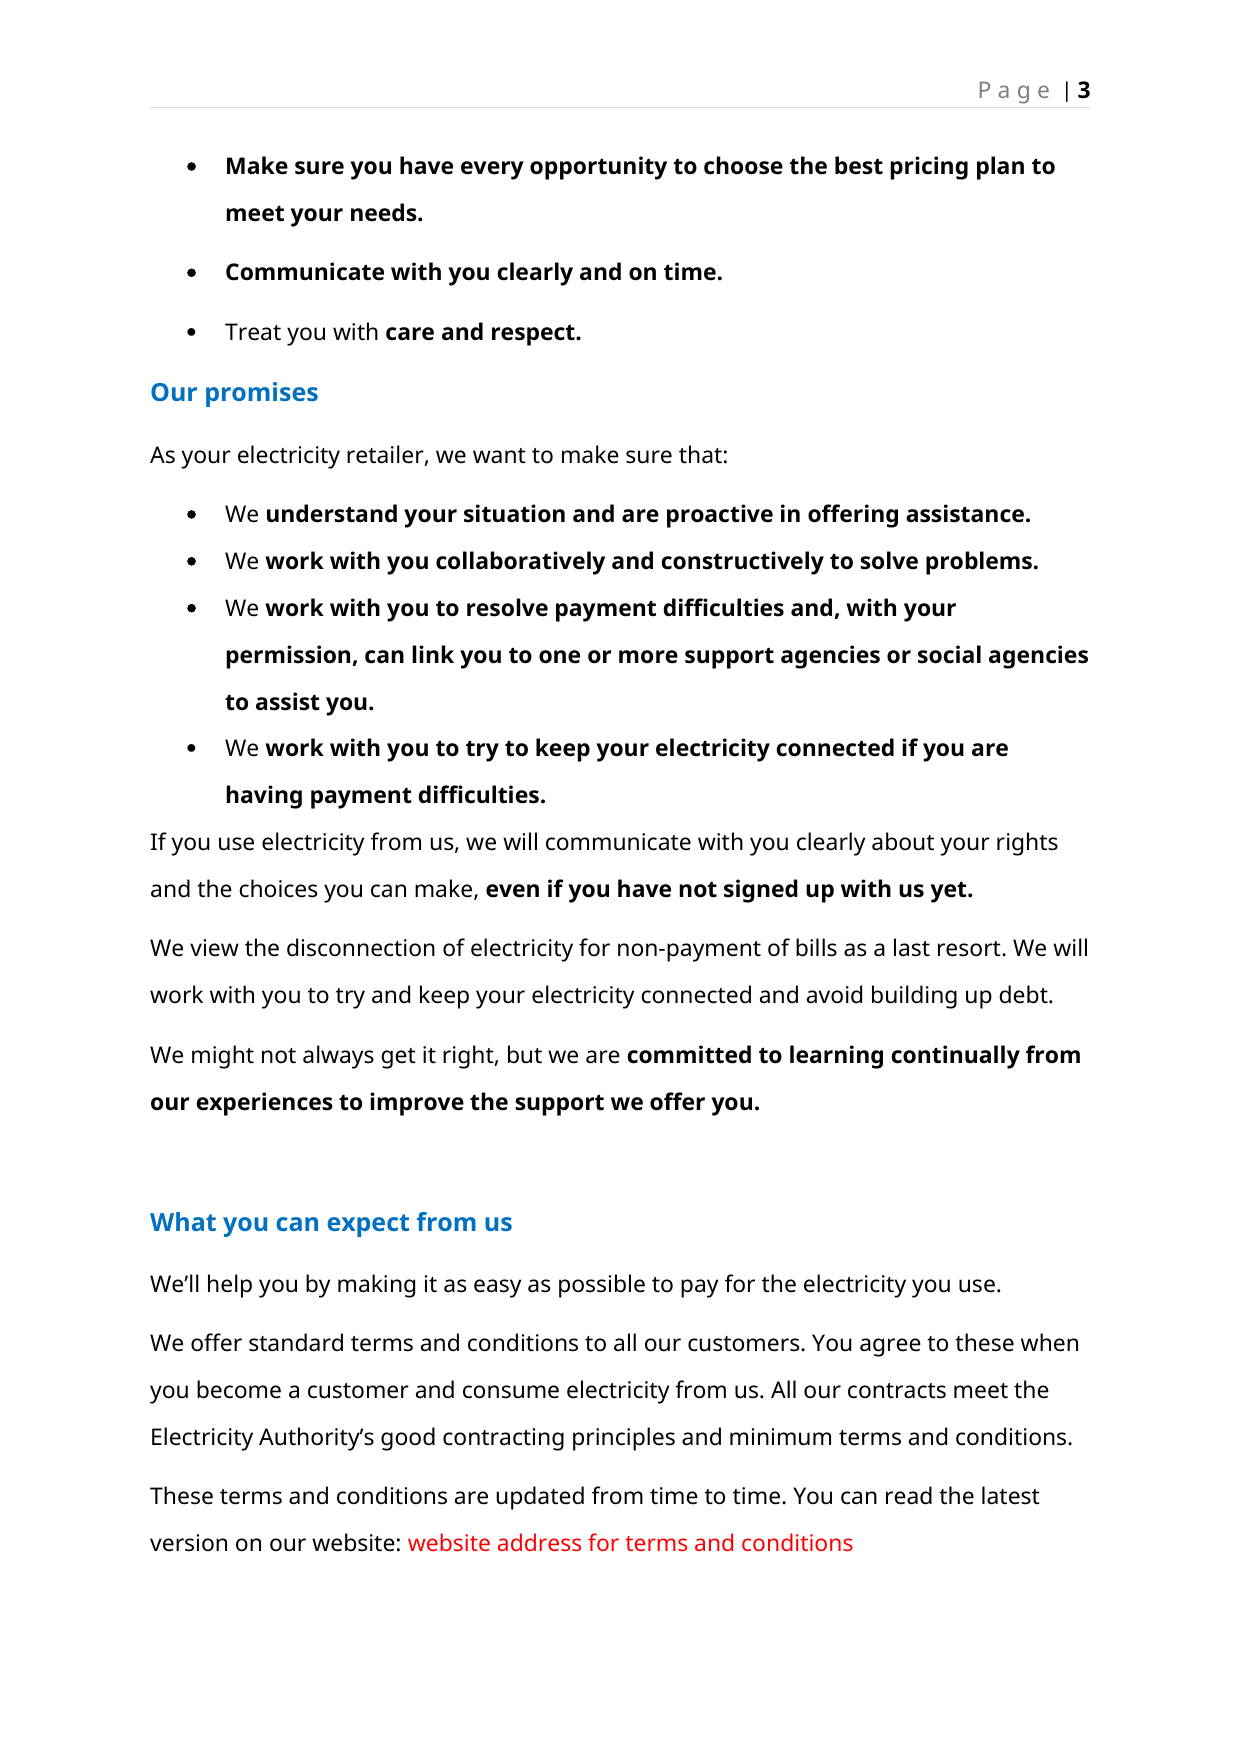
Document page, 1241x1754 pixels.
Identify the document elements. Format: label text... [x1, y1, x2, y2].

text We view the disconnection of electricity for non-payment of bills as a last resort. We will work with you to try and keep your electricity connected and avoid building up debt. [150, 932, 1090, 1010]
text If you use electricity from us, we will communicate with you clearly about your rights and the choices you can make, even if you have not signed up with us yet. [150, 826, 1090, 904]
text These terms and conditions are updated from time to time. You can read the latest version on our website: website address for terms and conditions [150, 1480, 1090, 1558]
text Our promises [150, 375, 1090, 409]
list Treat you with care and respect. [187, 316, 1090, 347]
list We work with you to resolve payment difficulties and, with your permission, can link you to one or more support agencies or social agencies to assist you. [187, 592, 1090, 717]
text What you can expect from us [150, 1204, 1090, 1238]
text We offer standard terms and conditions to all our customers. You agree to these when you become a customer and consume electricity from us. All our contracts meet the Electricity Authority’s good contracting principles and minimum terms and conditions. [150, 1327, 1090, 1452]
list Make sure you have every opportunity to choose the best pricing plan to meet your needs. [187, 150, 1090, 228]
list Communicate with you clearly and on time. [187, 256, 1090, 287]
text As your electricity retailer, we want to make sure that: [150, 438, 1090, 470]
text We’ll help you by making it as easy as possible to pay for the electricity you use. [150, 1268, 1090, 1299]
list We work with you collaboratively and constructively to solve problems. [187, 545, 1090, 576]
list We understand your situation and are proactive in offering assistance. [187, 498, 1090, 529]
text We might not always get it right, but we are committed to learning continually from our experiences to improve the support we offer you. [150, 1038, 1090, 1117]
list We work with you to try to keep your electricity connected if you are having payment difficulties. [187, 732, 1090, 810]
